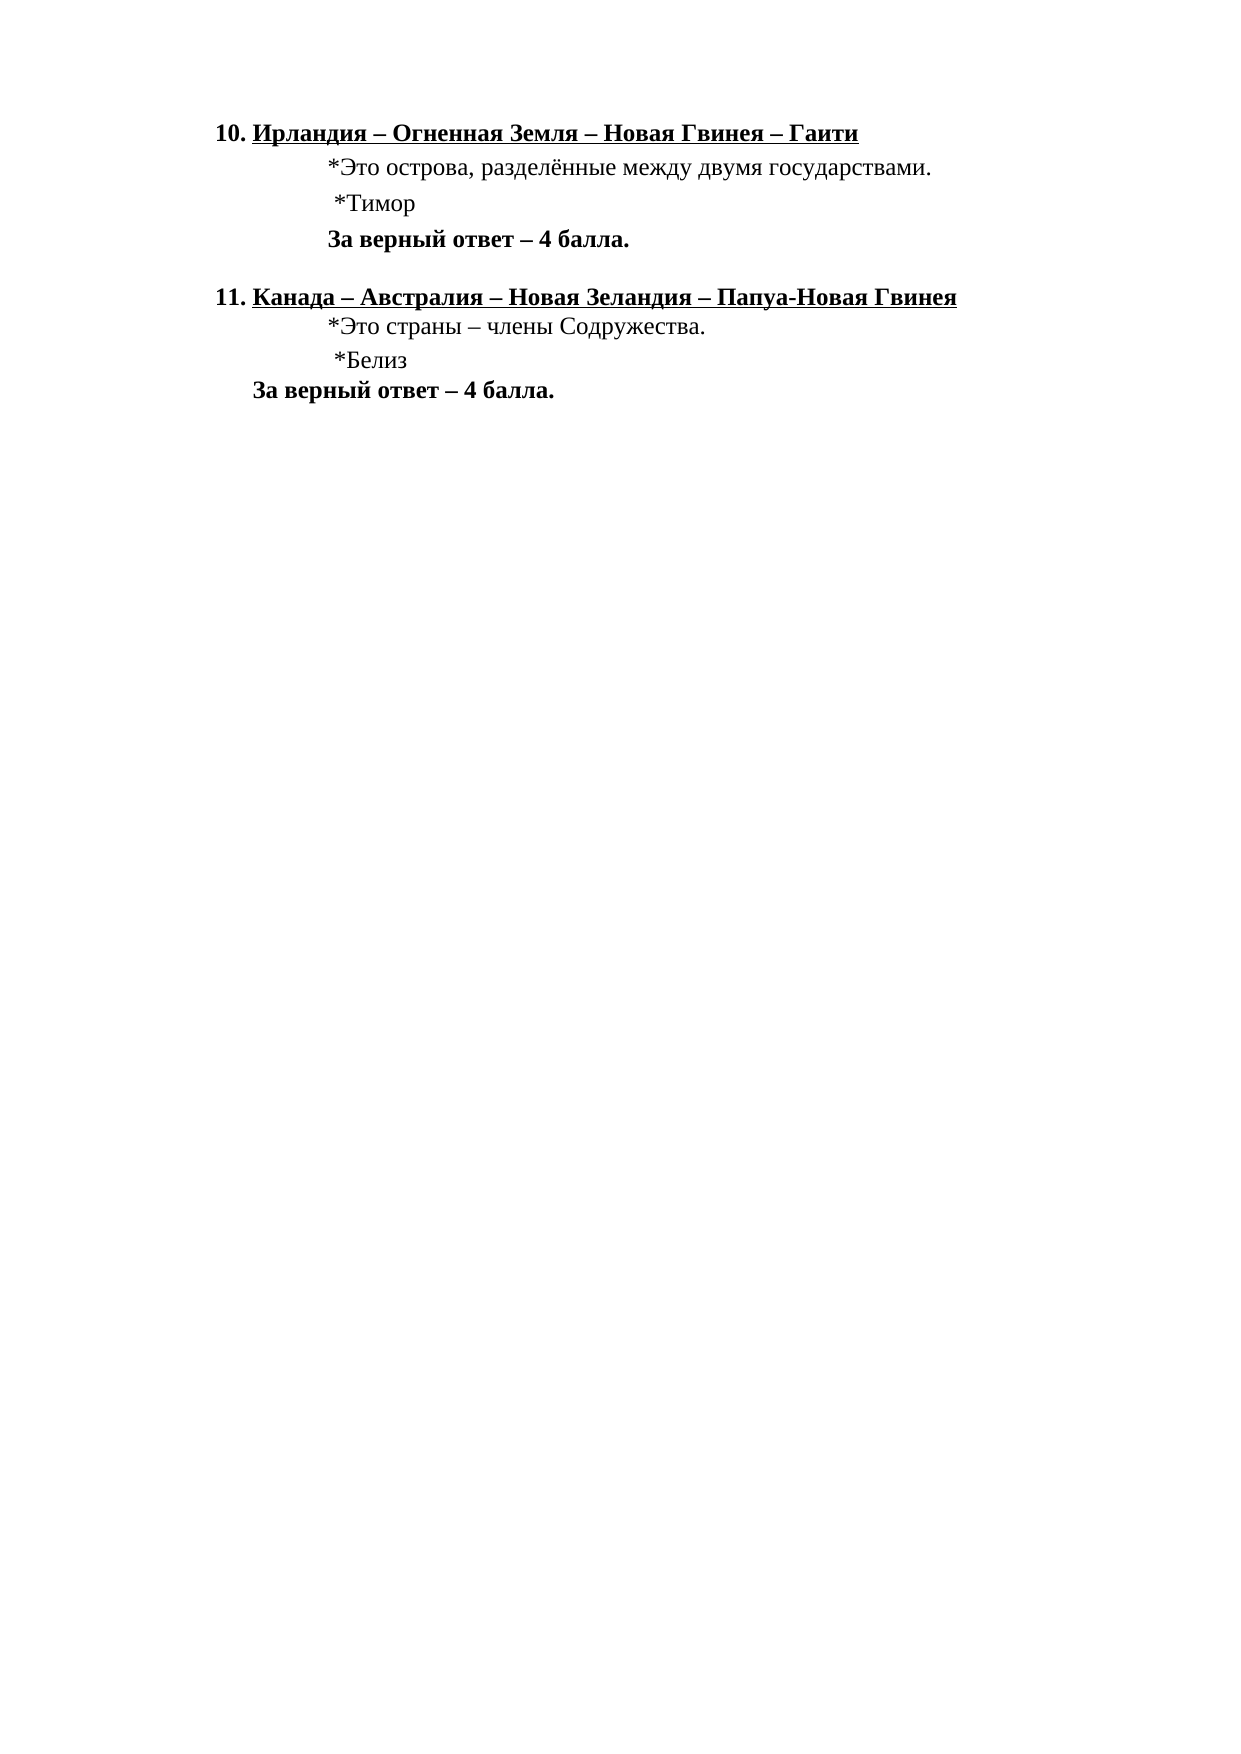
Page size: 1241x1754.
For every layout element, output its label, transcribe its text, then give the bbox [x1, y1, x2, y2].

text *Это острова, разделённые между двумя государствами. [327, 147, 1152, 183]
text За верный ответ – 4 балла. [252, 375, 1152, 404]
text За верный ответ – 4 балла. [327, 219, 1152, 254]
text *Тимор [327, 183, 1152, 218]
list Канада – Австралия – Новая Зеландия – Папуа-Новая Гвинея [215, 282, 1152, 310]
text *Белиз [327, 340, 1152, 375]
list Ирландия – Огненная Земля – Новая Гвинея – Гаити [215, 118, 1152, 147]
text *Это страны – члены Содружества. [327, 311, 1152, 339]
